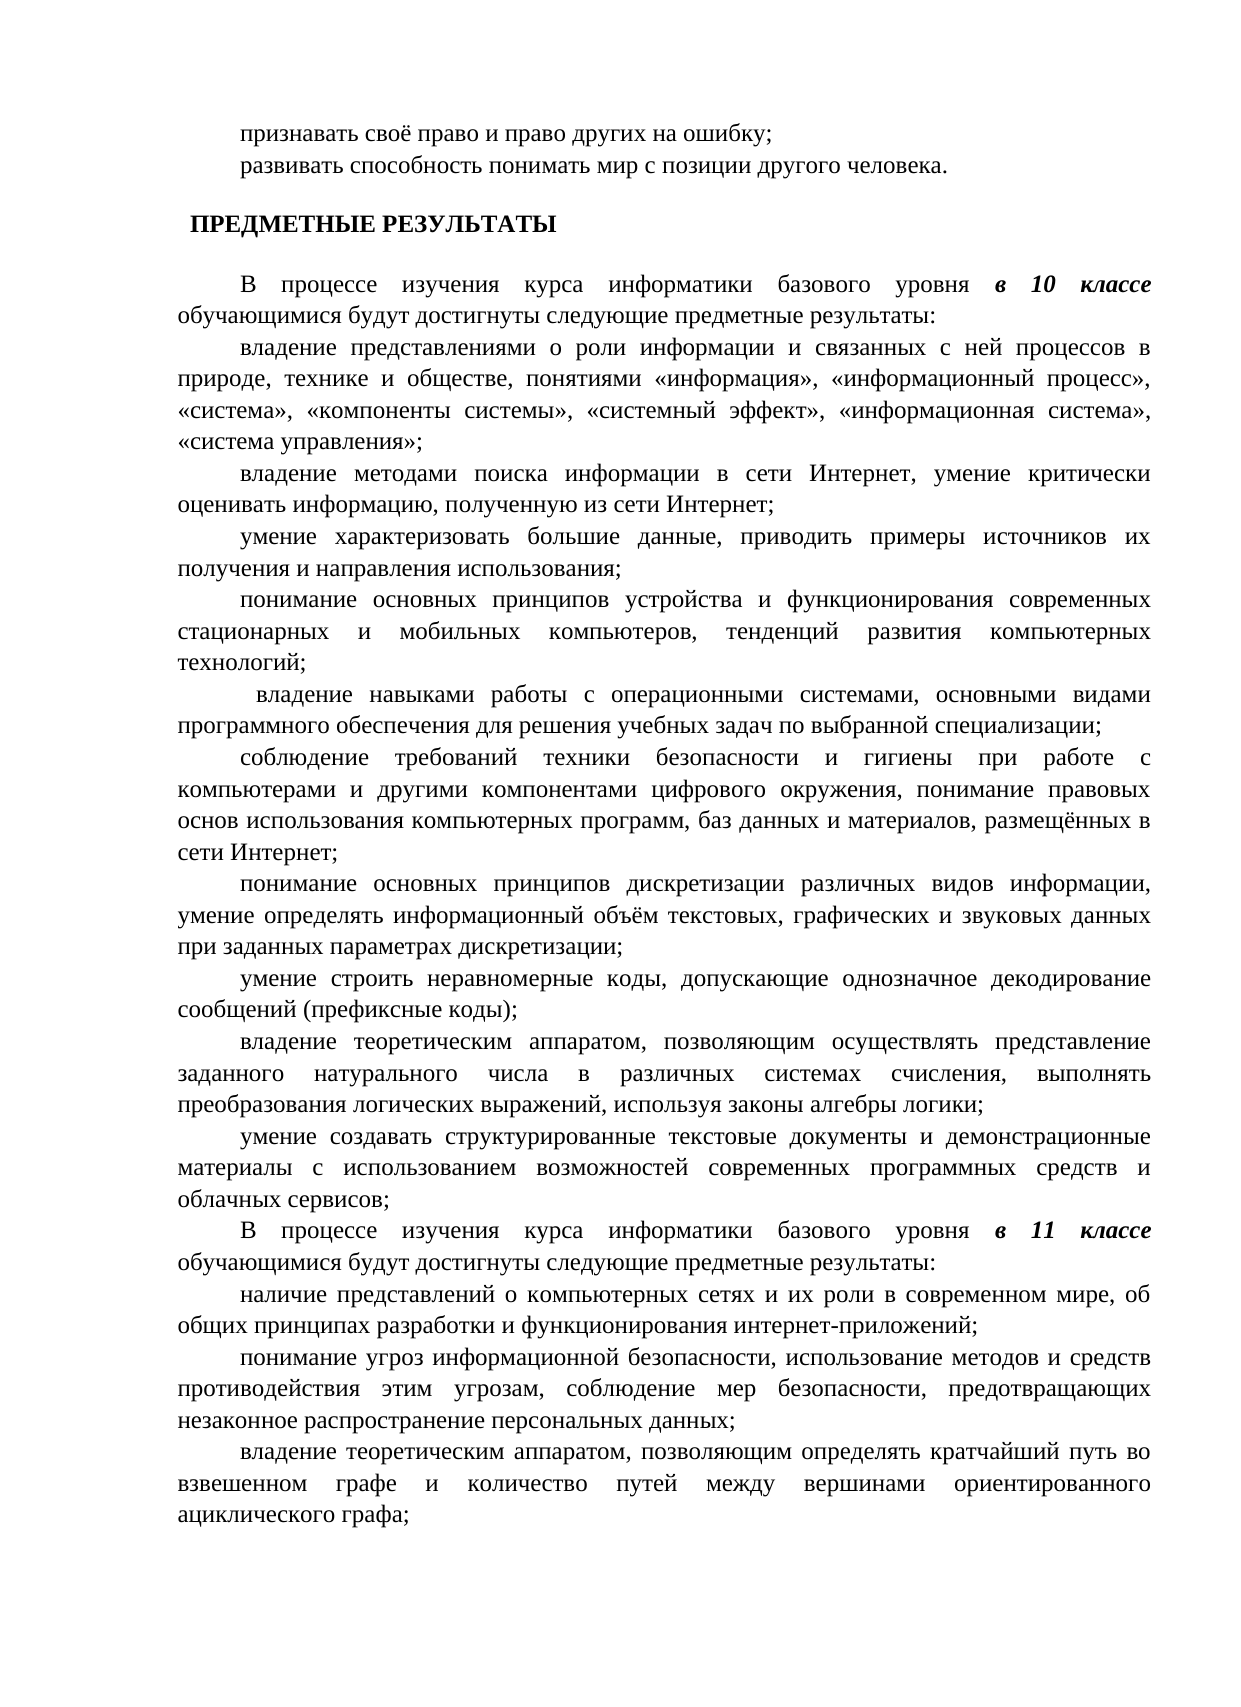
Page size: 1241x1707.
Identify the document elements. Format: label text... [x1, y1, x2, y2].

text умение строить неравномерные коды, допускающие однозначное декодирование сообщений (префиксные коды); [177, 963, 1152, 1023]
text владение теоретическим аппаратом, позволяющим осуществлять представление заданного натурального числа в различных системах счисления, выполнять преобразования логических выражений, используя законы алгебры логики; [177, 1026, 1152, 1118]
text понимание угроз информационной безопасности, использование методов и средств противодействия этим угрозам, соблюдение мер безопасности, предотвращающих незаконное распространение персональных данных; [177, 1342, 1152, 1434]
text владение представлениями о роли информации и связанных с ней процессов в природе, технике и обществе, понятиями «информация», «информационный процесс», «система», «компоненты системы», «системный эффект», «информационная система», «система управления»; [177, 332, 1152, 455]
text владение навыками работы с операционными системами, основными видами программного обеспечения для решения учебных задач по выбранной специализации; [177, 679, 1152, 739]
text владение теоретическим аппаратом, позволяющим определять кратчайший путь во взвешенном графе и количество путей между вершинами ориентированного ациклического графа; [177, 1436, 1152, 1528]
text В процессе изучения курса информатики базового уровня в 10 классе обучающимися будут достигнуты следующие предметные результаты: [177, 269, 1152, 329]
text умение создавать структурированные текстовые документы и демонстрационные материалы с использованием возможностей современных программных средств и облачных сервисов; [177, 1121, 1152, 1213]
text В процессе изучения курса информатики базового уровня в 11 классе обучающимися будут достигнуты следующие предметные результаты: [177, 1216, 1152, 1276]
text развивать способность понимать мир с позиции другого человека. [177, 150, 1152, 178]
text понимание основных принципов устройства и функционирования современных стационарных и мобильных компьютеров, тенденций развития компьютерных технологий; [177, 584, 1152, 676]
text понимание основных принципов дискретизации различных видов информации, умение определять информационный объём текстовых, графических и звуковых данных при заданных параметрах дискретизации; [177, 868, 1152, 960]
text признавать своё право и право других на ошибку; [177, 118, 1152, 147]
text наличие представлений о компьютерных сетях и их роли в современном мире, об общих принципах разработки и функционирования интернет-приложений; [177, 1279, 1152, 1339]
text умение характеризовать большие данные, приводить примеры источников их получения и направления использования; [177, 521, 1152, 581]
text владение методами поиска информации в сети Интернет, умение критически оценивать информацию, полученную из сети Интернет; [177, 458, 1152, 518]
text соблюдение требований техники безопасности и гигиены при работе с компьютерами и другими компонентами цифрового окружения, понимание правовых основ использования компьютерных программ, баз данных и материалов, размещённых в сети Интернет; [177, 742, 1152, 866]
text ПРЕДМЕТНЫЕ РЕЗУЛЬТАТЫ [190, 209, 1152, 238]
